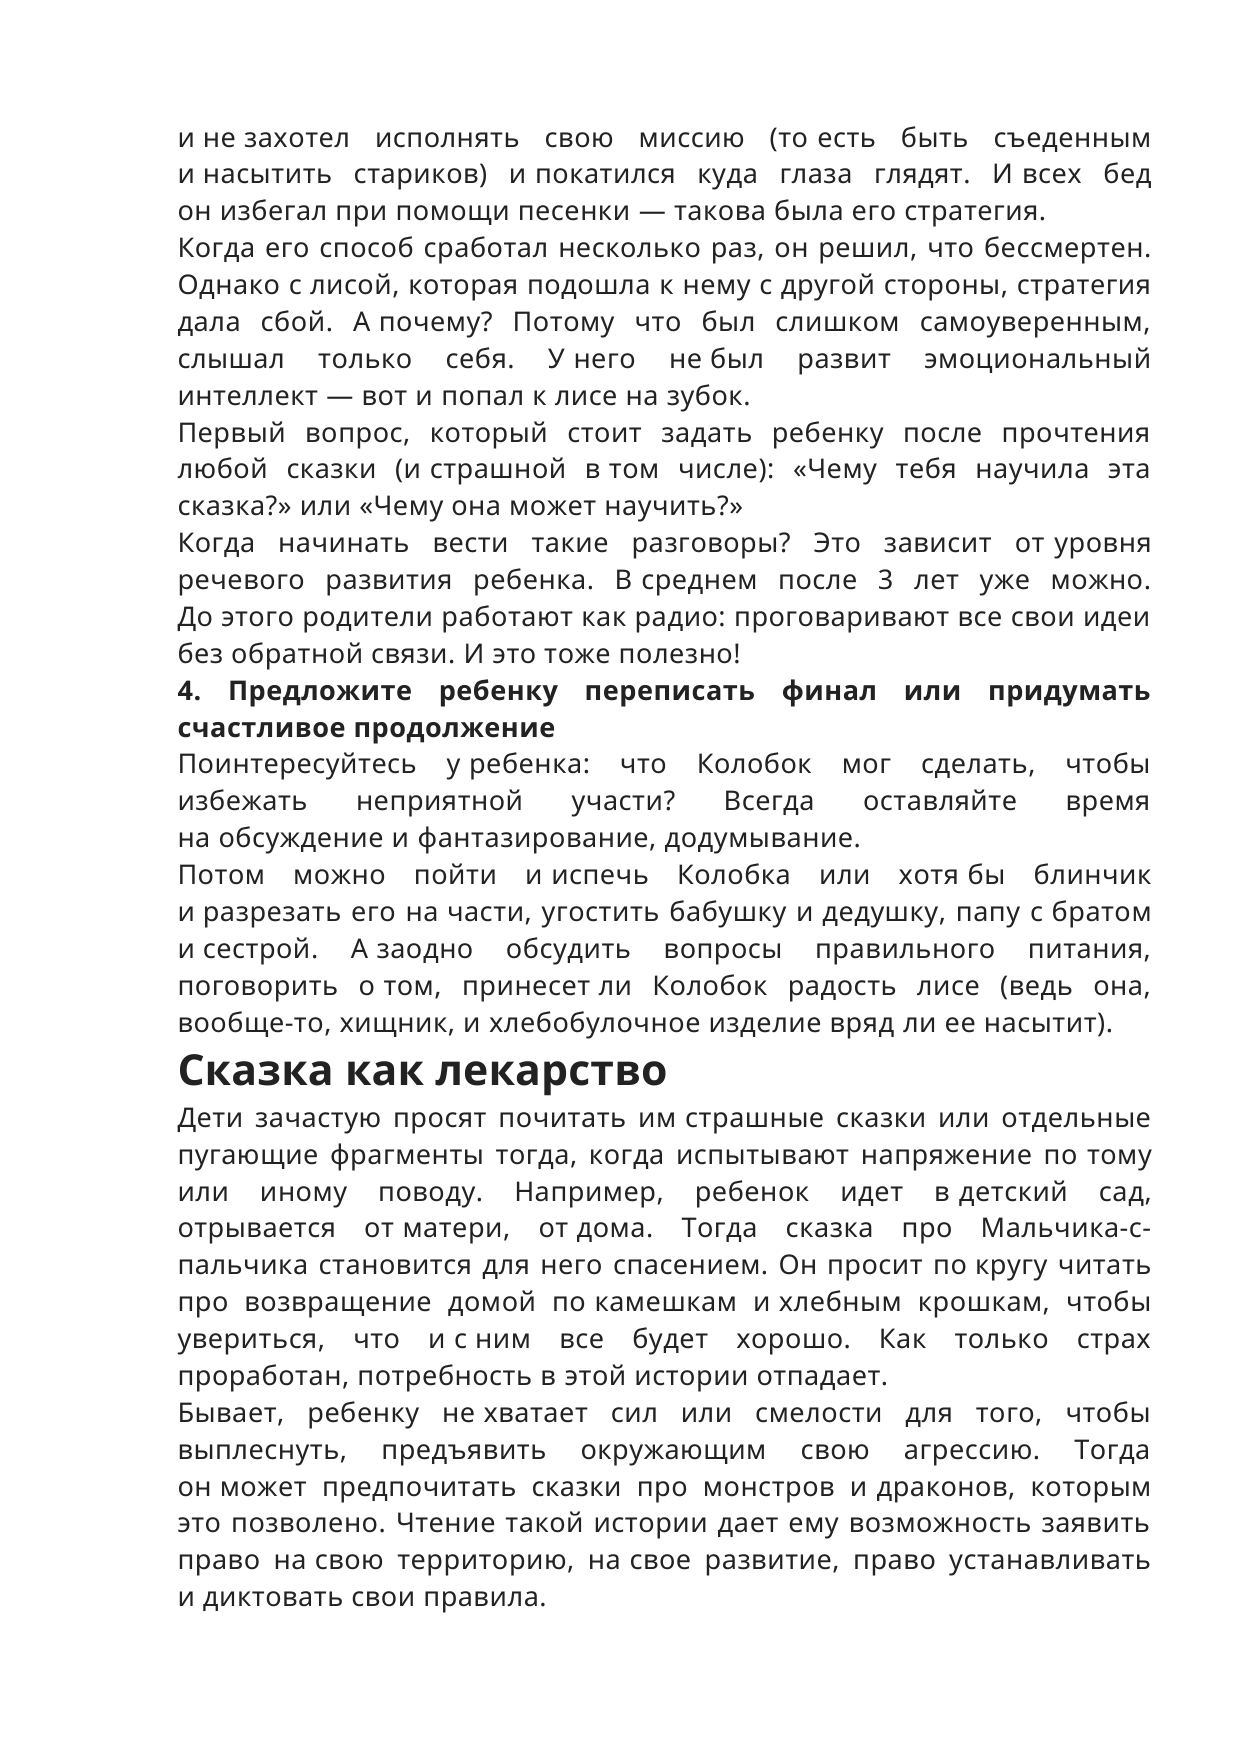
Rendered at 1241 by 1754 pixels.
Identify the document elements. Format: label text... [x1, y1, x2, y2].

text Сказка как лекарство [177, 1040, 1152, 1098]
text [177, 118, 1152, 229]
text Первый вопрос, который стоит задать ребенку после прочтения любой сказки (и страшной в том числе): «Чему тебя научила эта сказка?» или «Чему она может научить?» [177, 413, 1152, 524]
text Когда начинать вести такие разговоры? Это зависит от уровня речевого развития ребенка. В среднем после 3 лет уже можно. До этого родители работают как радио: проговаривают все свои идеи без обратной связи. И это тоже полезно! [177, 524, 1152, 671]
text Потом можно пойти и испечь Колобка или хотя бы блинчик и разрезать его на части, угостить бабушку и дедушку, папу с братом и сестрой. А заодно обсудить вопросы правильного питания, поговорить о том, принесет ли Колобок радость лисе (ведь она, вообще-то, хищник, и хлебобулочное изделие вряд ли ее насытит). [177, 856, 1152, 1040]
text Дети зачастую просят почитать им страшные сказки или отдельные пугающие фрагменты тогда, когда испытывают напряжение по тому или иному поводу. Например, ребенок идет в детский сад, отрывается от матери, от дома. Тогда сказка про Мальчика-с-пальчика становится для него спасением. Он просит по кругу читать про возвращение домой по камешкам и хлебным крошкам, чтобы увериться, что и с ним все будет хорошо. Как только страх проработан, потребность в этой истории отпадает. [177, 1098, 1152, 1393]
text Когда его способ сработал несколько раз, он решил, что бессмертен. Однако с лисой, которая подошла к нему с другой стороны, стратегия дала сбой. А почему? Потому что был слишком самоуверенным, слышал только себя. У него не был развит эмоциональный интеллект — вот и попал к лисе на зубок. [177, 229, 1152, 413]
text Поинтересуйтесь у ребенка: что Колобок мог сделать, чтобы избежать неприятной участи? Всегда оставляйте время на обсуждение и фантазирование, додумывание. [177, 745, 1152, 856]
text Бывает, ребенку не хватает сил или смелости для того, чтобы выплеснуть, предъявить окружающим свою агрессию. Тогда он может предпочитать сказки про монстров и драконов, которым это позволено. Чтение такой истории дает ему возможность заявить право на свою территорию, на свое развитие, право устанавливать и диктовать свои правила. [177, 1393, 1152, 1614]
text 4. Предложите ребенку переписать финал или придумать счастливое продолжение [177, 671, 1152, 745]
